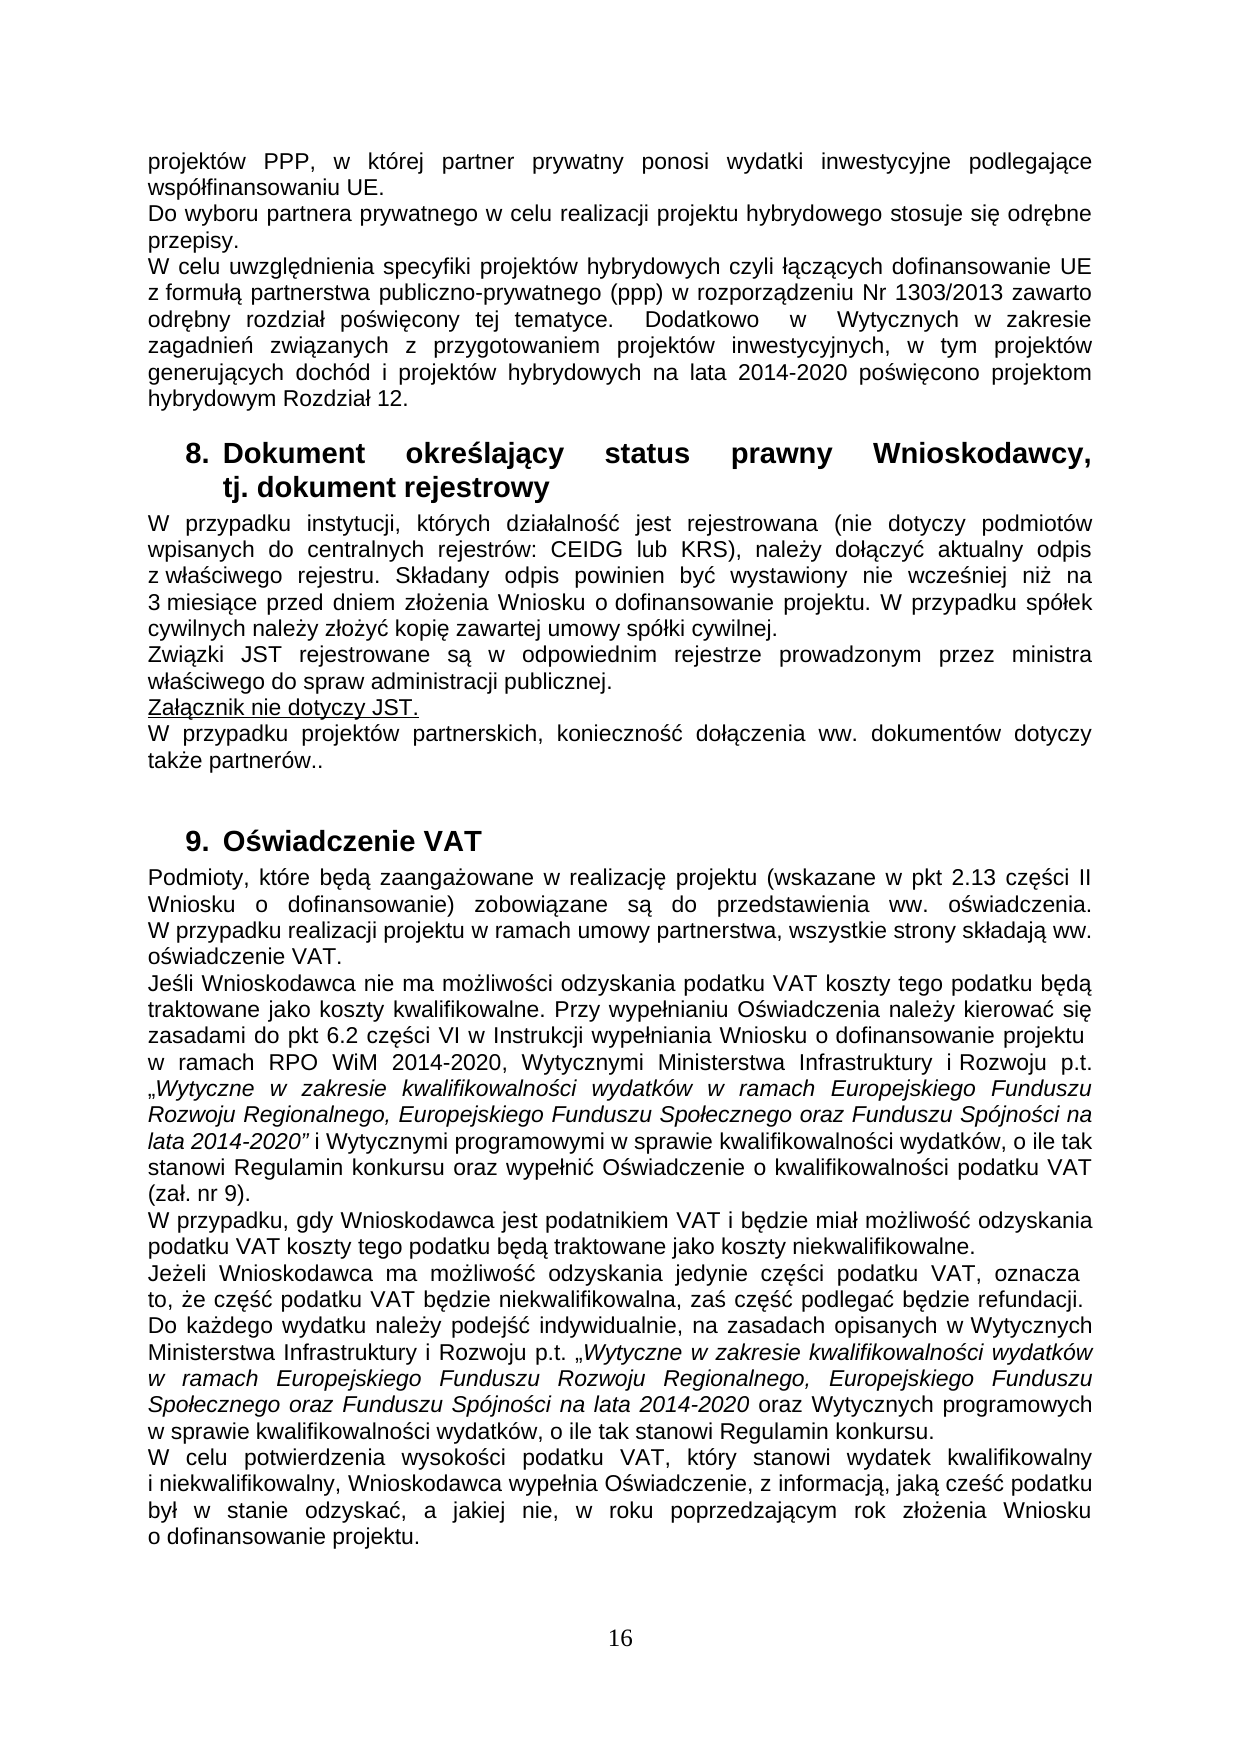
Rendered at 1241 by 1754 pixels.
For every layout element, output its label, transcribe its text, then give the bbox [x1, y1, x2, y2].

list Dokument określający status prawny Wnioskodawcy, tj. dokument rejestrowy [185, 436, 1093, 503]
text Załącznik nie dotyczy JST. [148, 694, 1093, 720]
text Do wyboru partnera prywatnego w celu realizacji projektu hybrydowego stosuje się odrębne przepisy. [148, 200, 1093, 253]
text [148, 148, 1093, 200]
text W przypadku projektów partnerskich, konieczność dołączenia ww. dokumentów dotyczy także partnerów.. [148, 720, 1093, 773]
text Podmioty, które będą zaangażowane w realizację projektu (wskazane w pkt 2.13 części II Wniosku o dofinansowanie) zobowiązane są do przedstawienia ww. oświadczenia. W przypadku realizacji projektu w ramach umowy partnerstwa, wszystkie strony składają ww. oświadczenie VAT. [148, 864, 1093, 969]
text W celu uwzględnienia specyfiki projektów hybrydowych czyli łączących dofinansowanie UE z formułą partnerstwa publiczno-prywatnego (ppp) w rozporządzeniu Nr 1303/2013 zawarto odrębny rozdział poświęcony tej tematyce. Dodatkowo w Wytycznych w zakresie zagadnień związanych z przygotowaniem projektów inwestycyjnych, w tym projektów generujących dochód i projektów hybrydowych na lata 2014-2020 poświęcono projektom hybrydowym Rozdział 12. [148, 253, 1093, 411]
text Jeśli Wnioskodawca nie ma możliwości odzyskania podatku VAT koszty tego podatku będą traktowane jako koszty kwalifikowalne. Przy wypełnianiu Oświadczenia należy kierować się zasadami do pkt 6.2 części VI w Instrukcji wypełniania Wniosku o dofinansowanie projektu w ramach RPO WiM 2014-2020, Wytycznymi Ministerstwa Infrastruktury i Rozwoju p.t. „Wytyczne w zakresie kwalifikowalności wydatków w ramach Europejskiego Funduszu Rozwoju Regionalnego, Europejskiego Funduszu Społecznego oraz Funduszu Spójności na lata 2014-2020” i Wytycznymi programowymi w sprawie kwalifikowalności wydatków, o ile tak stanowi Regulamin konkursu oraz wypełnić Oświadczenie o kwalifikowalności podatku VAT (zał. nr 9). [148, 969, 1093, 1207]
text W celu potwierdzenia wysokości podatku VAT, który stanowi wydatek kwalifikowalny i niekwalifikowalny, Wnioskodawca wypełnia Oświadczenie, z informacją, jaką cześć podatku był w stanie odzyskać, a jakiej nie, w roku poprzedzającym rok złożenia Wniosku o dofinansowanie projektu. [148, 1444, 1093, 1549]
text W przypadku, gdy Wnioskodawca jest podatnikiem VAT i będzie miał możliwość odzyskania podatku VAT koszty tego podatku będą traktowane jako koszty niekwalifikowalne. [148, 1207, 1093, 1259]
subtitle Oświadczenie VAT [185, 824, 1093, 858]
text Związki JST rejestrowane są w odpowiednim rejestrze prowadzonym przez ministra właściwego do spraw administracji publicznej. [148, 641, 1093, 694]
text Jeżeli Wnioskodawca ma możliwość odzyskania jedynie części podatku VAT, oznacza to, że część podatku VAT będzie niekwalifikowalna, zaś część podlegać będzie refundacji. Do każdego wydatku należy podejść indywidualnie, na zasadach opisanych w Wytycznych Ministerstwa Infrastruktury i Rozwoju p.t. „Wytyczne w zakresie kwalifikowalności wydatków w ramach Europejskiego Funduszu Rozwoju Regionalnego, Europejskiego Funduszu Społecznego oraz Funduszu Spójności na lata 2014-2020 oraz Wytycznych programowych w sprawie kwalifikowalności wydatków, o ile tak stanowi Regulamin konkursu. [148, 1259, 1093, 1444]
text W przypadku instytucji, których działalność jest rejestrowana (nie dotyczy podmiotów wpisanych do centralnych rejestrów: CEIDG lub KRS), należy dołączyć aktualny odpis z właściwego rejestru. Składany odpis powinien być wystawiony nie wcześniej niż na 3 miesiące przed dniem złożenia Wniosku o dofinansowanie projektu. W przypadku spółek cywilnych należy złożyć kopię zawartej umowy spółki cywilnej. [148, 509, 1093, 641]
